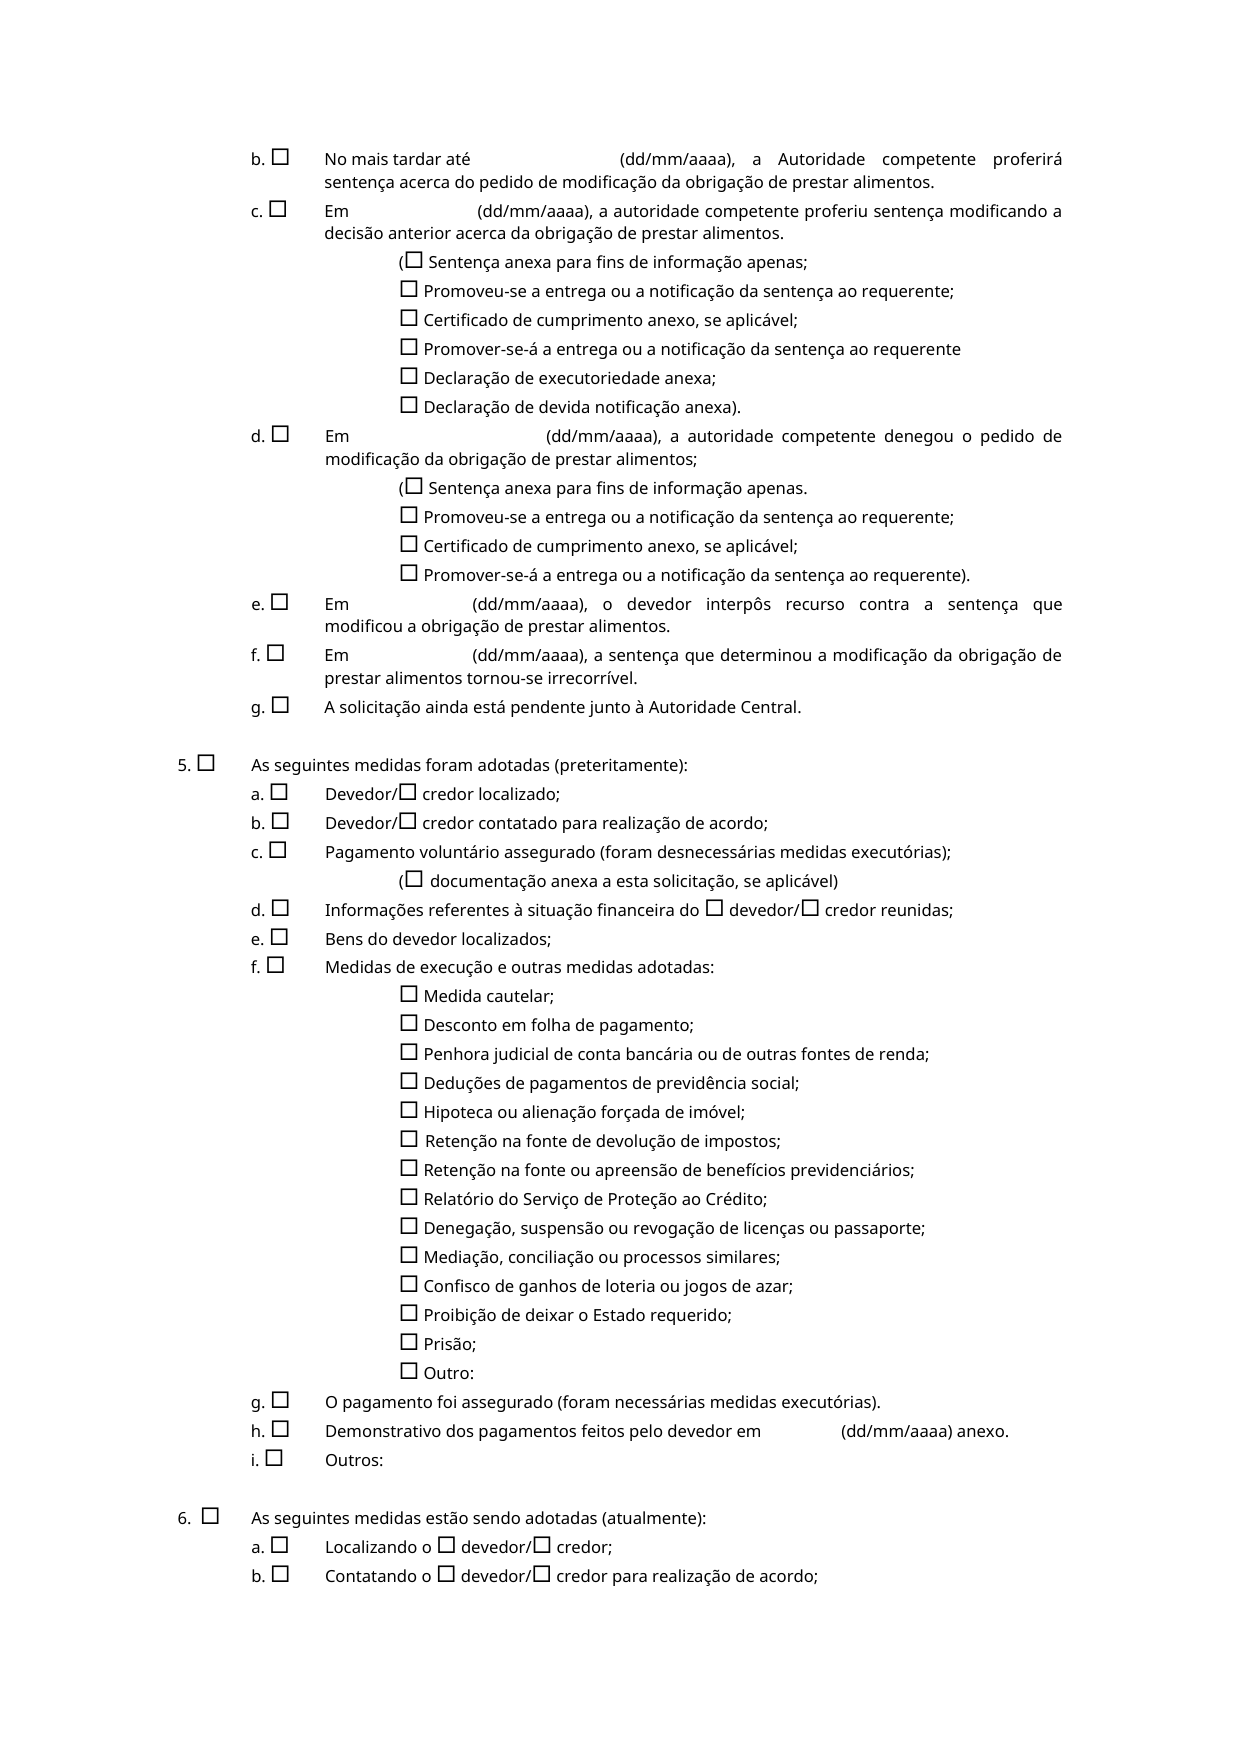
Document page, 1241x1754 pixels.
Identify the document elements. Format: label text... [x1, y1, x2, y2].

text a. Localizando o devedor/ credor; [177, 1535, 1063, 1558]
text c. Pagamento voluntário assegurado (foram desnecessárias medidas executórias); [177, 840, 1063, 863]
text Outro: [177, 1362, 1063, 1384]
text f. Em (dd/mm/aaaa), a sentença que determinou a modificação da obrigação de prestar alimentos tornou-se irrecorrível. [251, 644, 1063, 689]
text c. Em (dd/mm/aaaa), a autoridade competente proferiu sentença modificando a decisão anterior acerca da obrigação de prestar alimentos. [251, 199, 1063, 245]
text Retenção na fonte ou apreensão de benefícios previdenciários; [177, 1159, 1063, 1182]
text i. Outros: [251, 1448, 1063, 1471]
text g. O pagamento foi assegurado (foram necessárias medidas executórias). [251, 1391, 1063, 1413]
text f. Medidas de execução e outras medidas adotadas: [177, 956, 1063, 979]
text e. Em (dd/mm/aaaa), o devedor interpôs recurso contra a sentença que modificou a obrigação de prestar alimentos. [251, 592, 1063, 638]
text Certificado de cumprimento anexo, se aplicável; [325, 534, 1063, 557]
text h. Demonstrativo dos pagamentos feitos pelo devedor em (dd/mm/aaaa) anexo. [251, 1419, 1063, 1442]
text d. Em (dd/mm/aaaa), a autoridade competente denegou o pedido de modificação da obrigação de prestar alimentos; [251, 425, 1063, 470]
text ( Sentença anexa para fins de informação apenas. [177, 476, 1063, 499]
text Promoveu-se a entrega ou a notificação da sentença ao requerente; [325, 280, 1063, 303]
text Desconto em folha de pagamento; [177, 1014, 1063, 1037]
text b. No mais tardar até (dd/mm/aaaa), a Autoridade competente proferirá sentença acerca do pedido de modificação da obrigação de prestar alimentos. [251, 148, 1063, 193]
text d. Informações referentes à situação financeira do devedor/ credor reunidas; [177, 898, 1063, 921]
text e. Bens do devedor localizados; [177, 927, 1063, 950]
text Denegação, suspensão ou revogação de licenças ou passaporte; [177, 1217, 1063, 1239]
text ( Sentença anexa para fins de informação apenas; [251, 251, 1063, 274]
text b. Contatando o devedor/ credor para realização de acordo; [177, 1564, 1063, 1587]
text Promover-se-á a entrega ou a notificação da sentença ao requerente). [325, 563, 1063, 586]
text Penhora judicial de conta bancária ou de outras fontes de renda; [177, 1043, 1063, 1066]
text b. Devedor/ credor contatado para realização de acordo; [177, 811, 1063, 834]
text 5. As seguintes medidas foram adotadas (preteritamente): [177, 753, 1063, 776]
text Promover-se-á a entrega ou a notificação da sentença ao requerente [325, 338, 1063, 361]
text 6. As seguintes medidas estão sendo adotadas (atualmente): [177, 1506, 1063, 1529]
text Retenção na fonte de devolução de impostos; [177, 1130, 1063, 1153]
text Declaração de executoriedade anexa; [398, 367, 1063, 389]
text Medida cautelar; [177, 985, 1063, 1008]
text Declaração de devida notificação anexa). [398, 396, 1063, 418]
text Promoveu-se a entrega ou a notificação da sentença ao requerente; [325, 505, 1063, 528]
text Prisão; [177, 1333, 1063, 1355]
text Certificado de cumprimento anexo, se aplicável; [325, 309, 1063, 332]
text ( documentação anexa a esta solicitação, se aplicável) [177, 869, 1063, 892]
text a. Devedor/ credor localizado; [251, 782, 1063, 805]
text Hipoteca ou alienação forçada de imóvel; [177, 1101, 1063, 1124]
text Mediação, conciliação ou processos similares; [177, 1246, 1063, 1268]
text Relatório do Serviço de Proteção ao Crédito; [177, 1188, 1063, 1211]
text g. A solicitação ainda está pendente junto à Autoridade Central. [251, 696, 1063, 718]
text Confisco de ganhos de loteria ou jogos de azar; [177, 1275, 1063, 1297]
text Deduções de pagamentos de previdência social; [177, 1072, 1063, 1095]
text Proibição de deixar o Estado requerido; [177, 1304, 1063, 1326]
